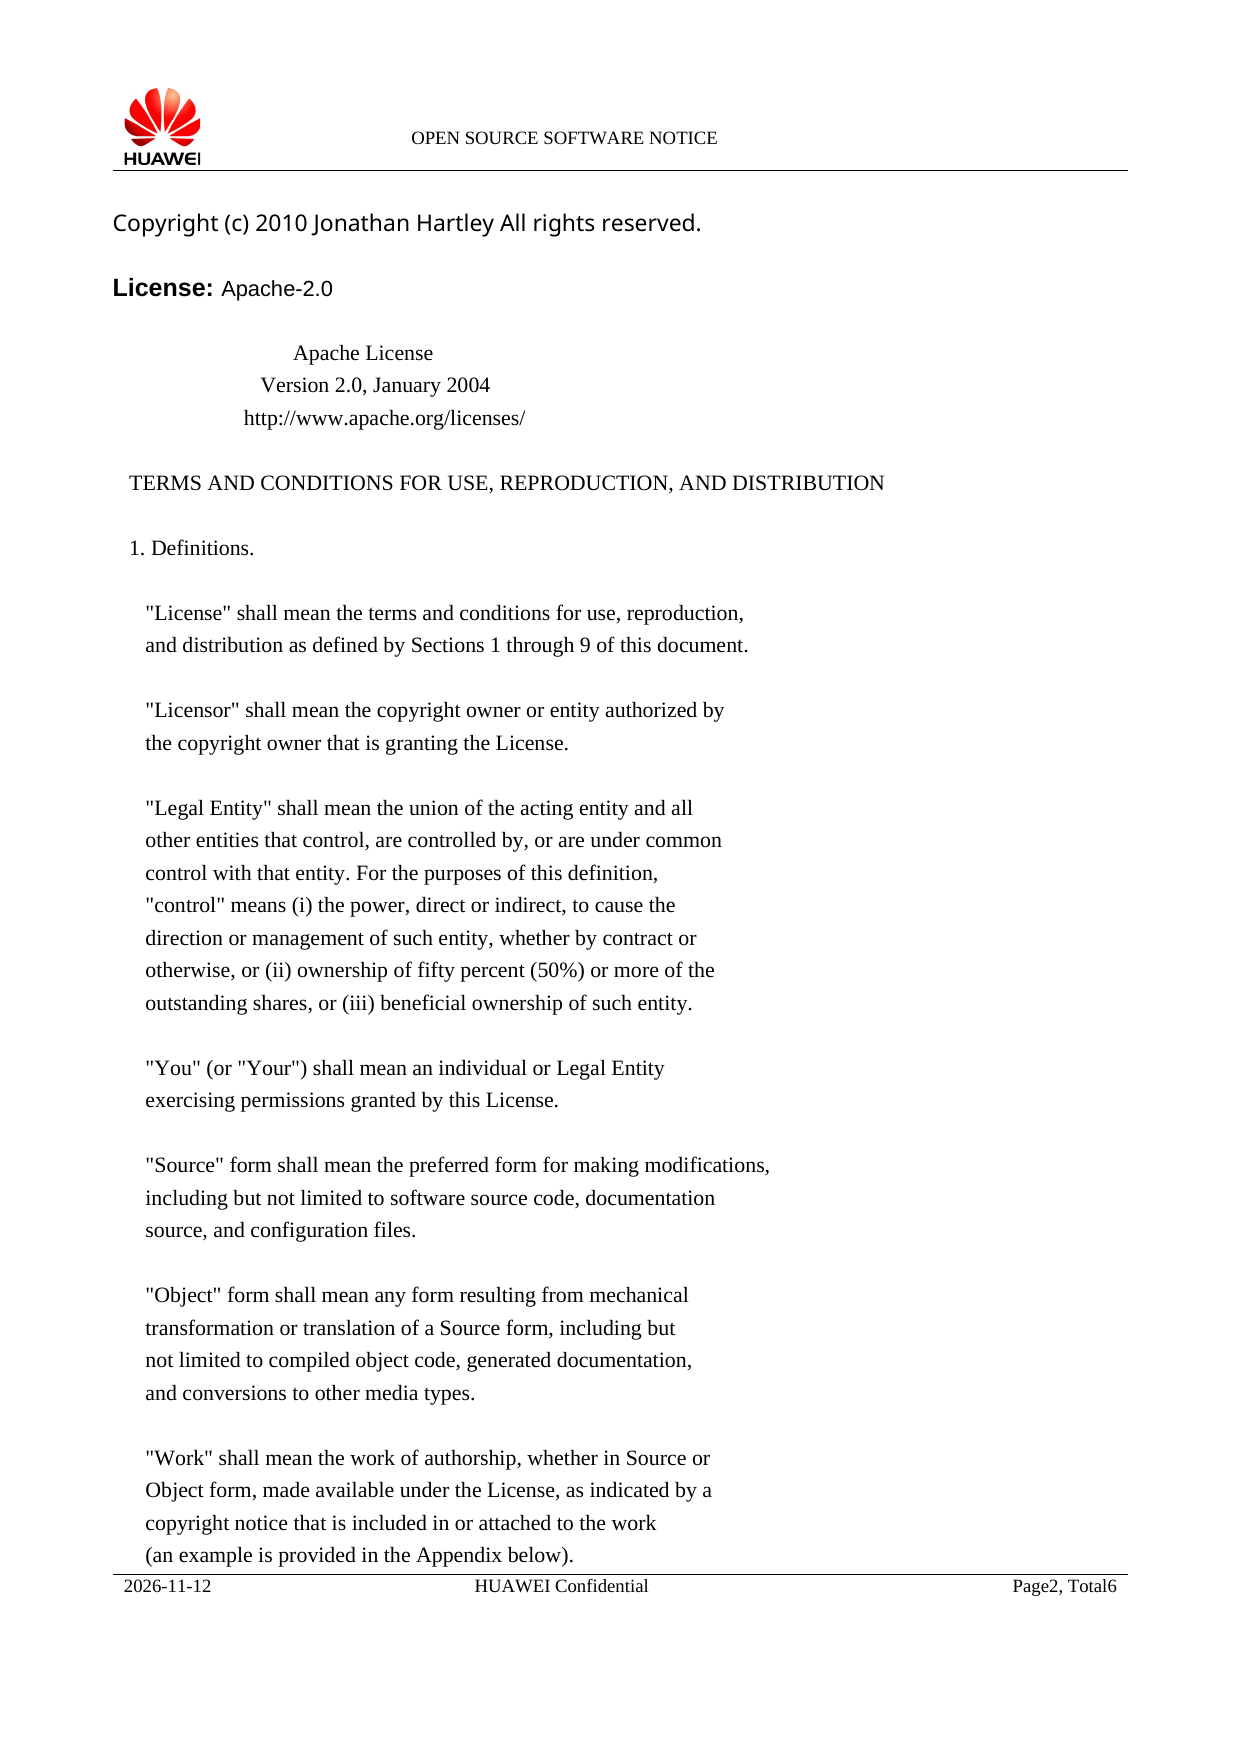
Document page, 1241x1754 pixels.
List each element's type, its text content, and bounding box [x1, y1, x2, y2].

text License: Apache-2.0 [112, 271, 1128, 304]
picture [124, 88, 201, 165]
